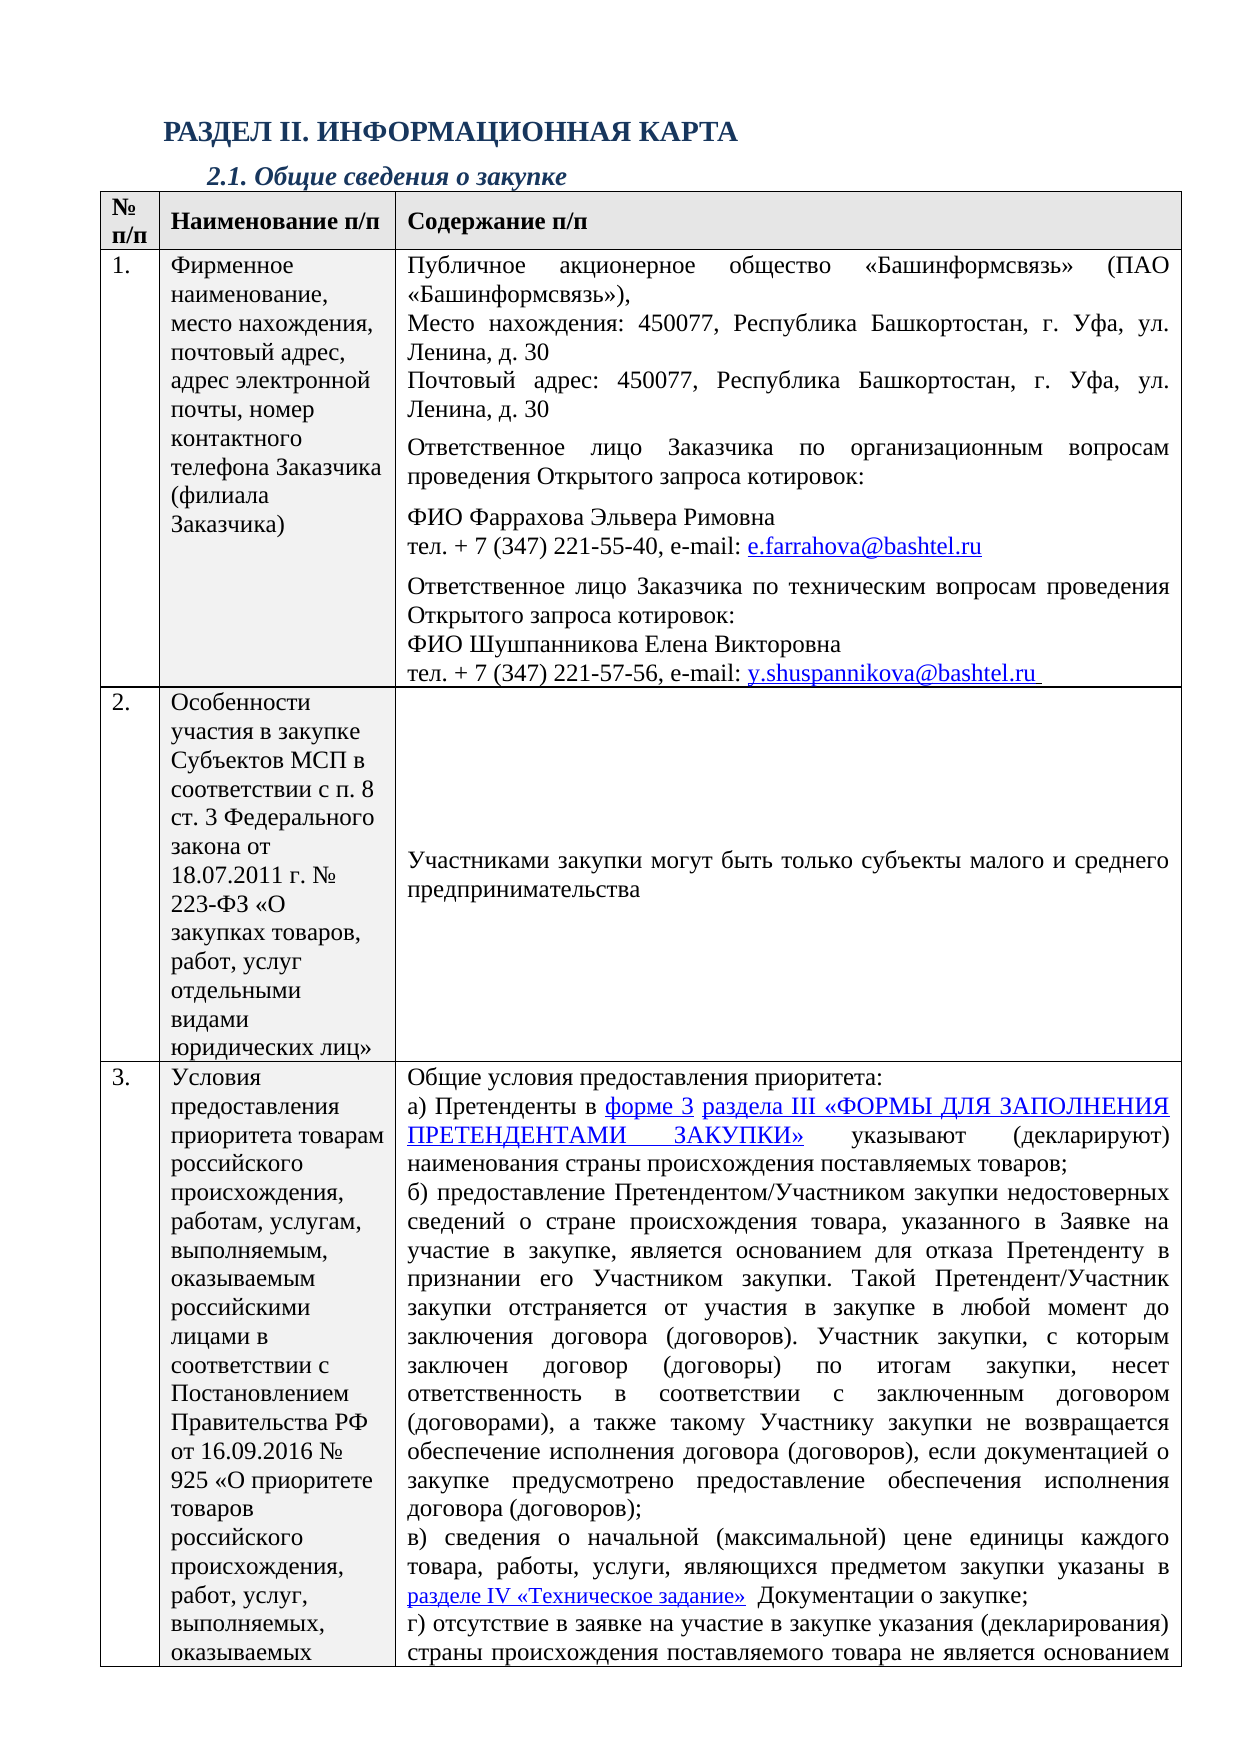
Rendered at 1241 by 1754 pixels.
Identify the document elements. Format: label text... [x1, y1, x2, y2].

subtitle 2.1. Общие сведения о закупке [207, 160, 1181, 191]
table_cell Особенности участия в закупке Субъектов МСП в соответствии с п. 8 ст. 3 Федерального закона от 18.07.2011 г. № 223-ФЗ «О закупках товаров, работ, услуг отдельными видами юридических лиц» [160, 688, 395, 1061]
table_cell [396, 1062, 1181, 1666]
table_cell [101, 1062, 159, 1666]
table_header Наименование п/п [160, 192, 395, 249]
table_cell Участниками закупки могут быть только субъекты малого и среднего предпринимательства [396, 688, 1181, 1061]
table_cell Фирменное наименование, место нахождения, почтовый адрес, адрес электронной почты, номер контактного телефона Заказчика (филиала Заказчика) [160, 250, 395, 686]
table_header Содержание п/п [396, 192, 1181, 249]
table_cell [101, 688, 159, 1061]
table_cell [101, 250, 159, 686]
table_cell Публичное акционерное общество «Башинформсвязь» (ПАО «Башинформсвязь»), Место нахождения: 450077, Республика Башкортостан, г. Уфа, ул. Ленина, д. 30 Почтовый адрес: 450077, Республика Башкортостан, г. Уфа, ул. Ленина, д. 30 Ответственное лицо Заказчика по организационным вопросам проведения Открытого запроса котировок: ФИО Фаррахова Эльвера Римовна тел. + 7 (347) 221-55-40, e-mail: e.farrahova@bashtel.ru Ответственное лицо Заказчика по техническим вопросам проведения Открытого запроса котировок: ФИО Шушпанникова Елена Викторовна тел. + 7 (347) 221-57-56, e-mail: y.shuspannikova@bashtel.ru [396, 250, 1181, 686]
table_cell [160, 1062, 395, 1666]
table_header № п/п [101, 192, 159, 249]
subtitle РАЗДЕЛ II. ИНФОРМАЦИОННАЯ КАРТА [163, 114, 1181, 147]
